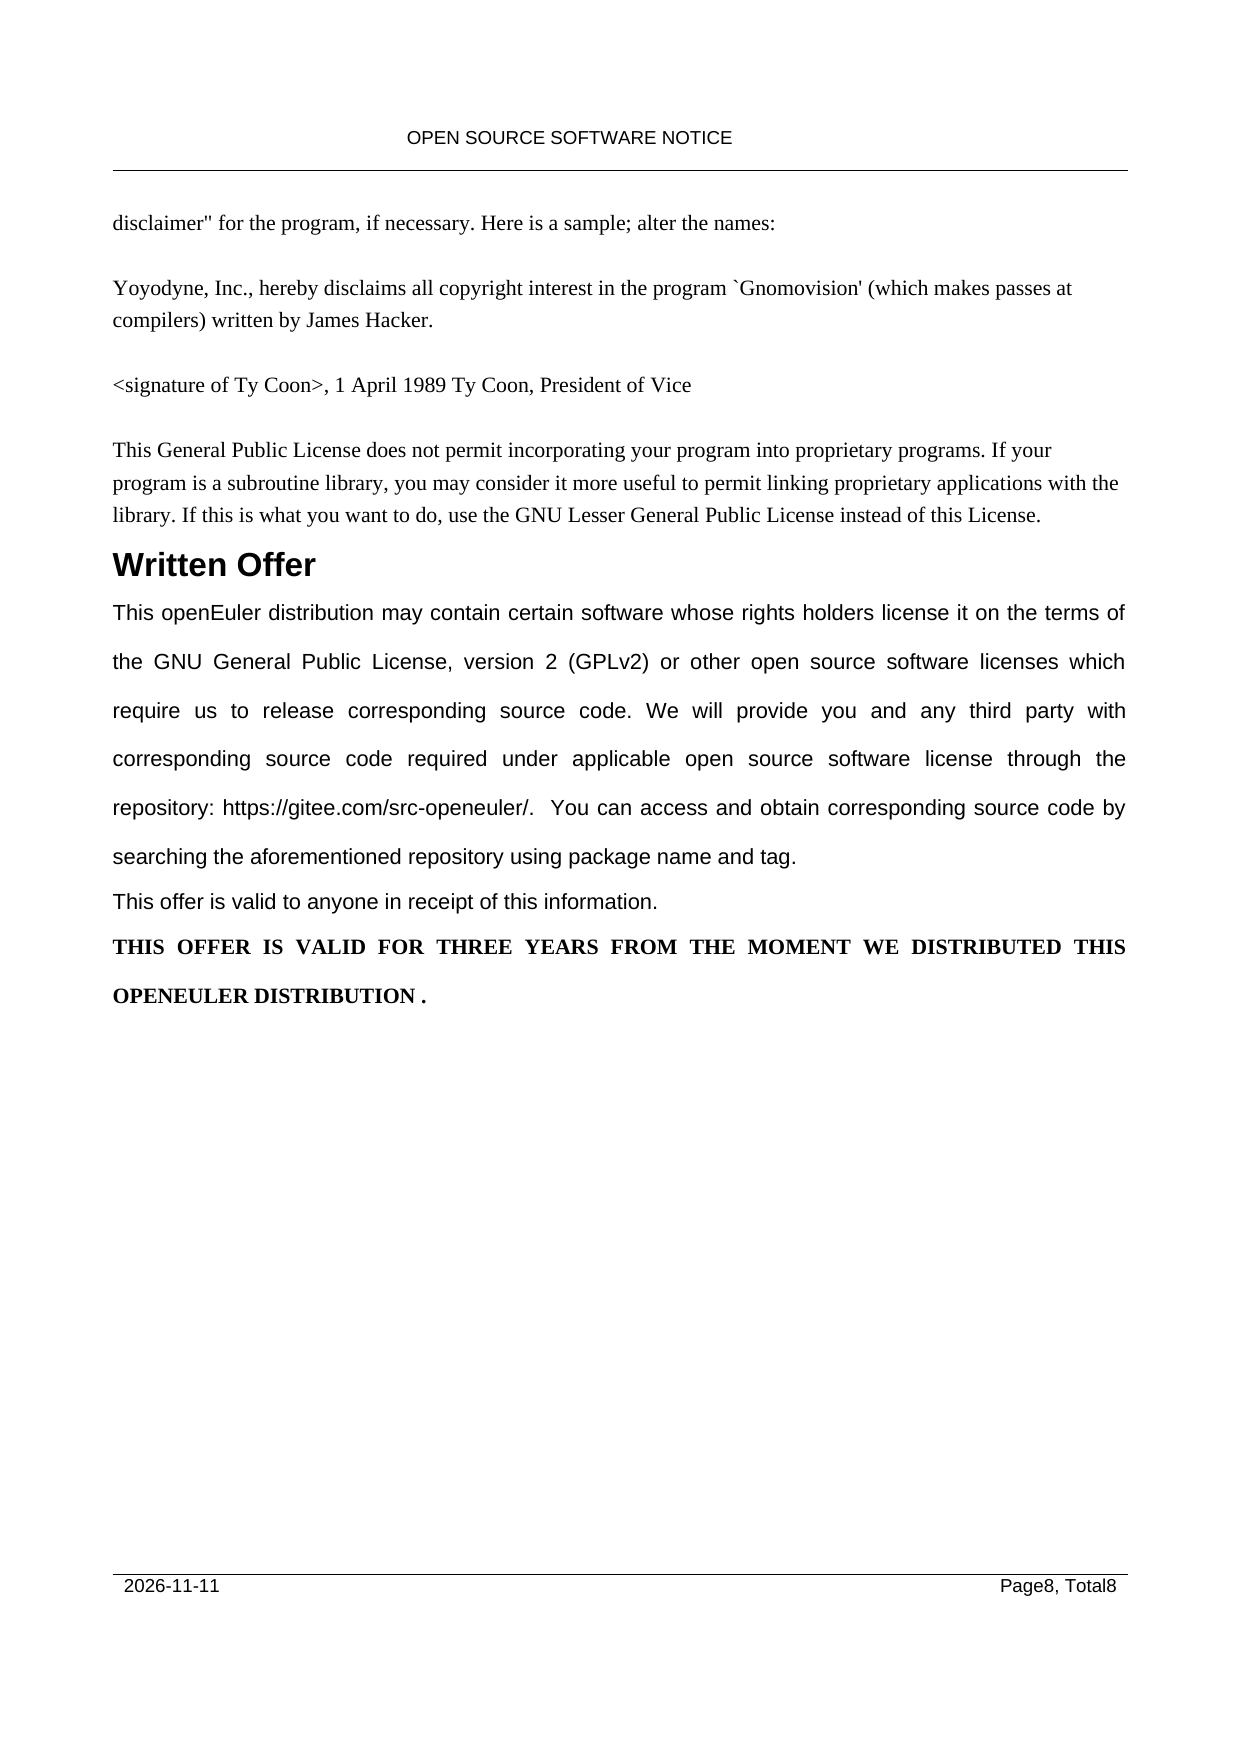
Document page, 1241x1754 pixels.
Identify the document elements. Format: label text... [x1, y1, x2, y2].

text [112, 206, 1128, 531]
text This openEuler distribution may contain certain software whose rights holders license it on the terms of the GNU General Public License, version 2 (GPLv2) or other open source software licenses which require us to release corresponding source code. We will provide you and any third party with corresponding source code required under applicable open source software license through the repository: https://gitee.com/src-openeuler/. You can access and obtain corresponding source code by searching the aforementioned repository using package name and tag. [112, 596, 1128, 873]
text Written Offer [112, 531, 1128, 596]
text This offer is valid to anyone in receipt of this information. [112, 885, 1128, 918]
text THIS OFFER IS VALID FOR THREE YEARS FROM THE MOMENT WE DISTRIBUTED THIS OPENEULER DISTRIBUTION . [112, 930, 1128, 1012]
